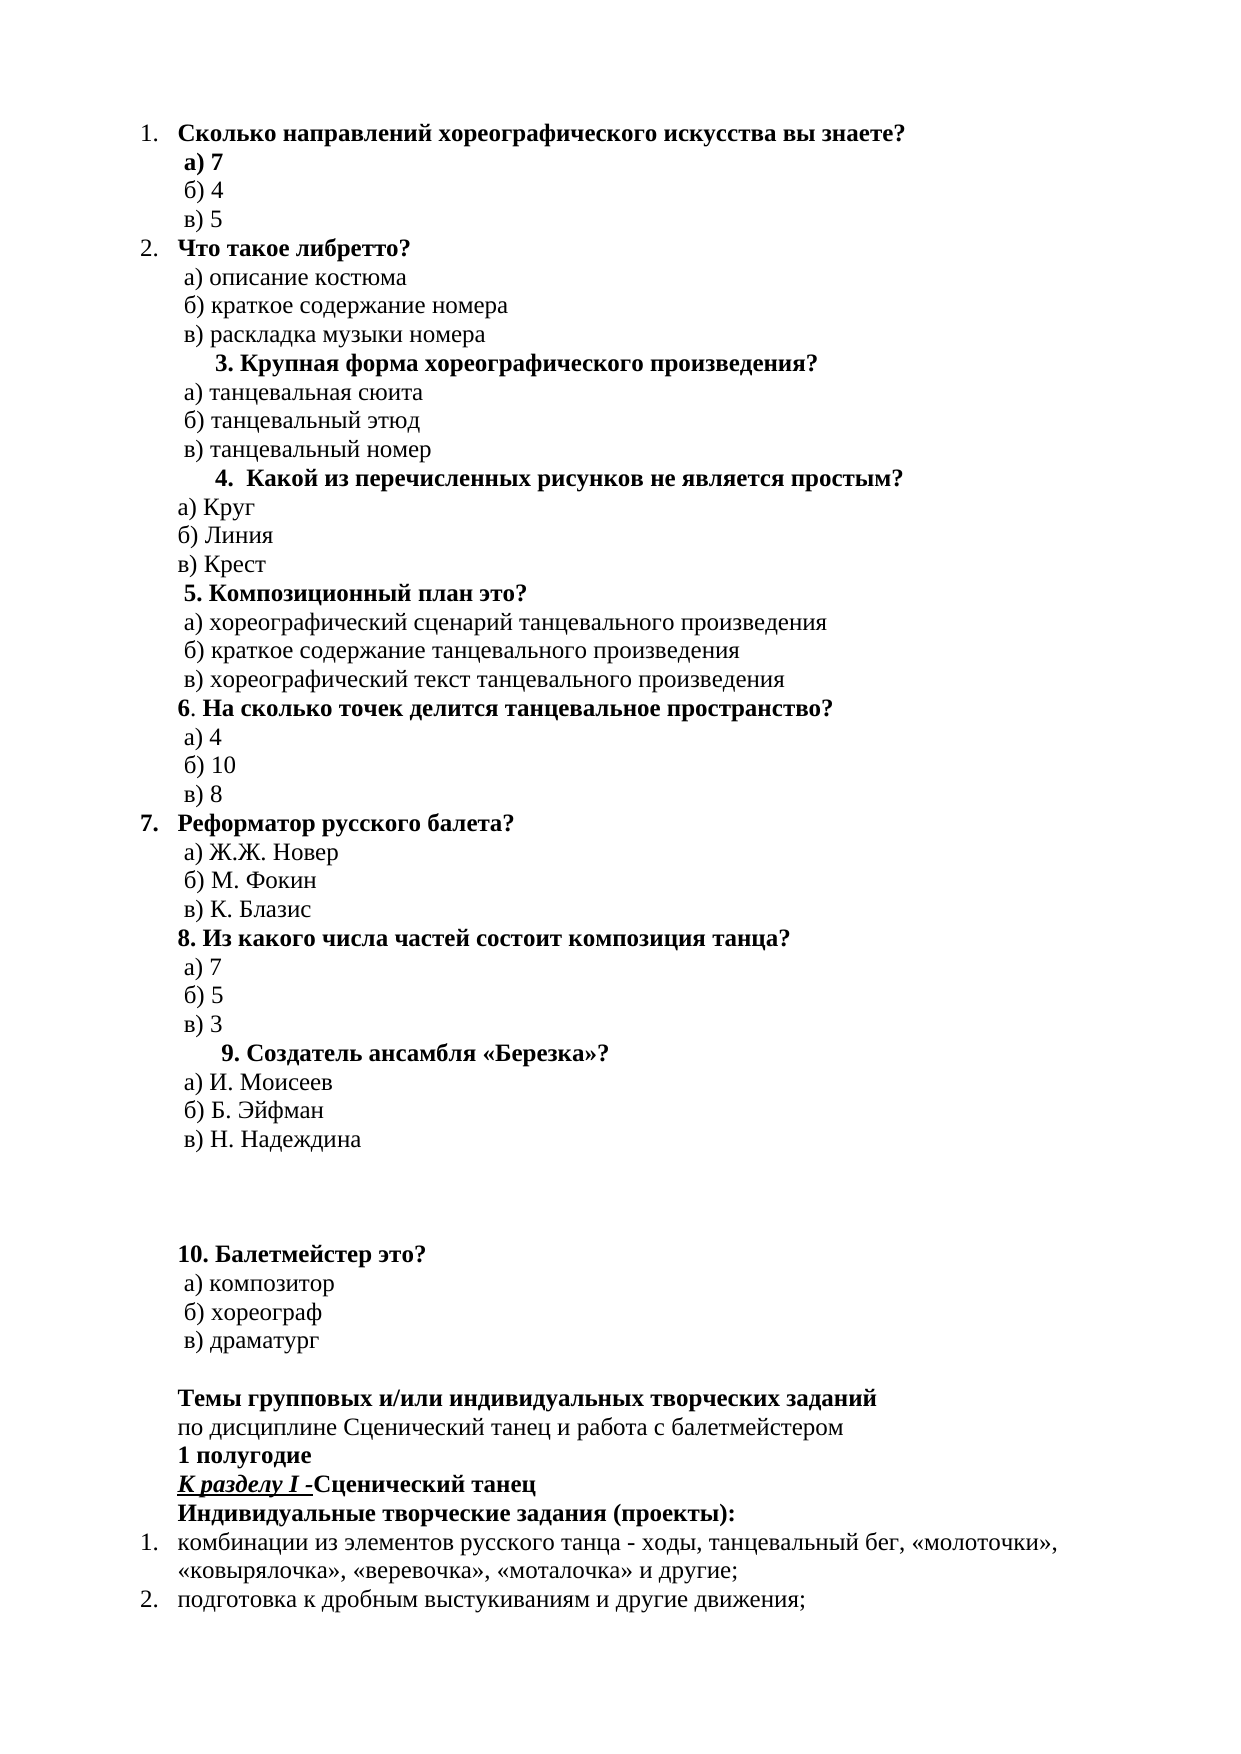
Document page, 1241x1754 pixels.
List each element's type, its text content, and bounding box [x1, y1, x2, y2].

text Индивидуальные творческие задания (проекты): [177, 1498, 1152, 1527]
text б) хореограф [177, 1297, 1152, 1326]
text 10. Балетмейстер это? [177, 1239, 1152, 1268]
text в) Крест [177, 549, 1152, 578]
text а) хореографический сценарий танцевального произведения [177, 607, 1152, 636]
text 3. Крупная форма хореографического произведения? [177, 348, 1152, 377]
text 9. Создатель ансамбля «Березка»? [177, 1038, 1152, 1067]
text в) Н. Надеждина [177, 1124, 1152, 1153]
text Темы групповых и/или индивидуальных творческих заданий [177, 1383, 1152, 1412]
text б) 5 [177, 981, 1152, 1009]
text в) 3 [177, 1009, 1152, 1038]
text в) 5 [177, 204, 1152, 233]
text 8. Из какого числа частей состоит композиция танца? [177, 923, 1152, 952]
text б) 4 [177, 176, 1152, 204]
text в) хореографический текст танцевального произведения [177, 664, 1152, 693]
text б) краткое содержание номера [177, 291, 1152, 319]
text а) 7 [177, 952, 1152, 981]
text в) драматург [177, 1326, 1152, 1354]
text а) композитор [177, 1268, 1152, 1297]
text в) танцевальный номер [177, 434, 1152, 463]
text б) Линия [177, 521, 1152, 549]
list Реформатор русского балета? [140, 808, 1152, 837]
text б) краткое содержание танцевального произведения [177, 636, 1152, 664]
text а) описание костюма [177, 262, 1152, 291]
text К разделу I -Сценический танец [177, 1469, 1152, 1498]
text в) раскладка музыки номера [177, 319, 1152, 348]
text 1 полугодие [177, 1441, 1152, 1469]
list Сколько направлений хореографического искусства вы знаете? [140, 118, 1152, 147]
list комбинации из элементов русского танца - ходы, танцевальный бег, «молоточки», «ковырялочка», «веревочка», «моталочка» и другие; [140, 1527, 1152, 1584]
text по дисциплине Сценический танец и работа с балетмейстером [177, 1412, 1152, 1441]
text б) 10 [177, 751, 1152, 779]
list Что такое либретто? [140, 233, 1152, 262]
text б) М. Фокин [177, 866, 1152, 894]
text а) Ж.Ж. Новер [177, 837, 1152, 866]
text а) И. Моисеев [177, 1067, 1152, 1096]
text а) танцевальная сюита [177, 377, 1152, 406]
list подготовка к дробным выстукиваниям и другие движения; [140, 1584, 1152, 1613]
text б) Б. Эйфман [177, 1096, 1152, 1124]
text 5. Композиционный план это? [177, 578, 1152, 607]
text а) Круг [177, 492, 1152, 521]
text а) 7 [177, 147, 1152, 176]
text в) 8 [177, 779, 1152, 808]
text б) танцевальный этюд [177, 406, 1152, 434]
text а) 4 [177, 722, 1152, 751]
text в) К. Блазис [177, 894, 1152, 923]
text 4. Какой из перечисленных рисунков не является простым? [177, 463, 1152, 492]
text 6. На сколько точек делится танцевальное пространство? [177, 693, 1152, 722]
